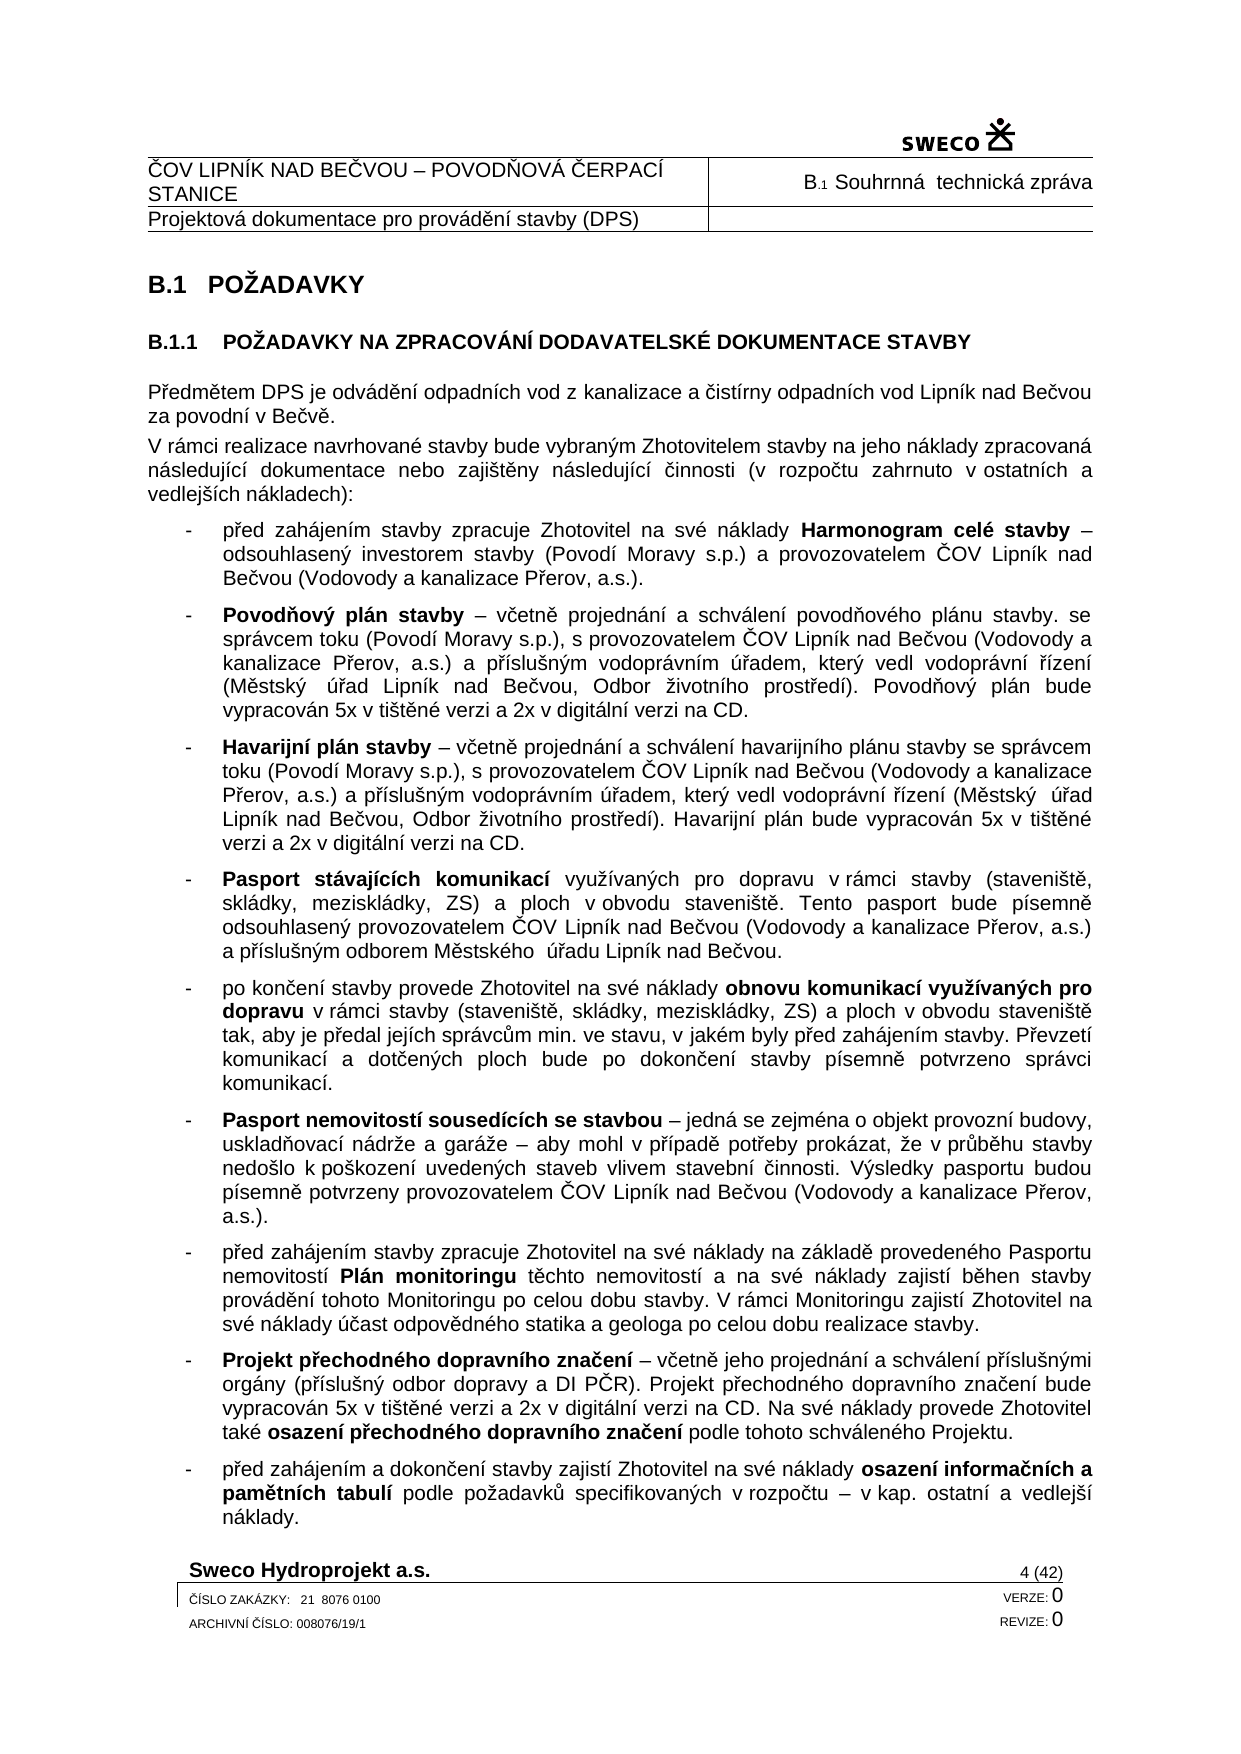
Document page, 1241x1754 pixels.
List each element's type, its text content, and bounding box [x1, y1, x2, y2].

text V rámci realizace navrhované stavby bude vybraným Zhotovitelem stavby na jeho náklady zpracovaná následující dokumentace nebo zajištěny následující činnosti (v rozpočtu zahrnuto v ostatních a vedlejších nákladech): [148, 434, 1092, 506]
subtitle Požadavky na zpracování dodavatelské dokumentace stavby [148, 330, 1092, 354]
list před zahájením stavby zpracuje Zhotovitel na své náklady na základě provedeného Pasportu nemovitostí Plán monitoringu těchto nemovitostí a na své náklady zajistí běhen stavby provádění tohoto Monitoringu po celou dobu stavby. V rámci Monitoringu zajistí Zhotovitel na své náklady účast odpovědného statika a geologa po celou dobu realizace stavby. [185, 1240, 1092, 1336]
list Povodňový plán stavby – včetně projednání a schválení povodňového plánu stavby. se správcem toku (Povodí Moravy s.p.), s provozovatelem ČOV Lipník nad Bečvou (Vodovody a kanalizace Přerov, a.s.) a příslušným vodoprávním úřadem, který vedl vodoprávní řízení (Městský úřad Lipník nad Bečvou, Odbor životního prostředí). Povodňový plán bude vypracován 5x v tištěné verzi a 2x v digitální verzi na CD. [185, 602, 1092, 722]
list Pasport stávajících komunikací využívaných pro dopravu v rámci stavby (staveniště, skládky, meziskládky, ZS) a ploch v obvodu staveniště. Tento pasport bude písemně odsouhlasený provozovatelem ČOV Lipník nad Bečvou (Vodovody a kanalizace Přerov, a.s.) a příslušným odborem Městského úřadu Lipník nad Bečvou. [185, 867, 1092, 963]
text Předmětem DPS je odvádění odpadních vod z kanalizace a čistírny odpadních vod Lipník nad Bečvou za povodní v Bečvě. [148, 379, 1092, 427]
list před zahájením a dokončení stavby zajistí Zhotovitel na své náklady osazení informačních a pamětních tabulí podle požadavků specifikovaných v rozpočtu – v kap. ostatní a vedlejší náklady. [185, 1457, 1092, 1528]
list před zahájením stavby zpracuje Zhotovitel na své náklady Harmonogram celé stavby – odsouhlasený investorem stavby (Povodí Moravy s.p.) a provozovatelem ČOV Lipník nad Bečvou (Vodovody a kanalizace Přerov, a.s.). [185, 518, 1092, 590]
list po končení stavby provede Zhotovitel na své náklady obnovu komunikací využívaných pro dopravu v rámci stavby (staveniště, skládky, meziskládky, ZS) a ploch v obvodu staveniště tak, aby je předal jejích správcům min. ve stavu, v jakém byly před zahájením stavby. Převzetí komunikací a dotčených ploch bude po dokončení stavby písemně potvrzeno správci komunikací. [185, 975, 1092, 1095]
subtitle Požadavky [148, 271, 1092, 299]
list Pasport nemovitostí sousedících se stavbou – jedná se zejména o objekt provozní budovy, uskladňovací nádrže a garáže – aby mohl v případě potřeby prokázat, že v průběhu stavby nedošlo k poškození uvedených staveb vlivem stavební činnosti. Výsledky pasportu budou písemně potvrzeny provozovatelem ČOV Lipník nad Bečvou (Vodovody a kanalizace Přerov, a.s.). [185, 1108, 1092, 1227]
list Havarijní plán stavby – včetně projednání a schválení havarijního plánu stavby se správcem toku (Povodí Moravy s.p.), s provozovatelem ČOV Lipník nad Bečvou (Vodovody a kanalizace Přerov, a.s.) a příslušným vodoprávním úřadem, který vedl vodoprávní řízení (Městský úřad Lipník nad Bečvou, Odbor životního prostředí). Havarijní plán bude vypracován 5x v tištěné verzi a 2x v digitální verzi na CD. [185, 735, 1092, 854]
list Projekt přechodného dopravního značení – včetně jeho projednání a schválení příslušnými orgány (příslušný odbor dopravy a DI PČR). Projekt přechodného dopravního značení bude vypracován 5x v tištěné verzi a 2x v digitální verzi na CD. Na své náklady provede Zhotovitel také osazení přechodného dopravního značení podle tohoto schváleného Projektu. [185, 1348, 1092, 1444]
